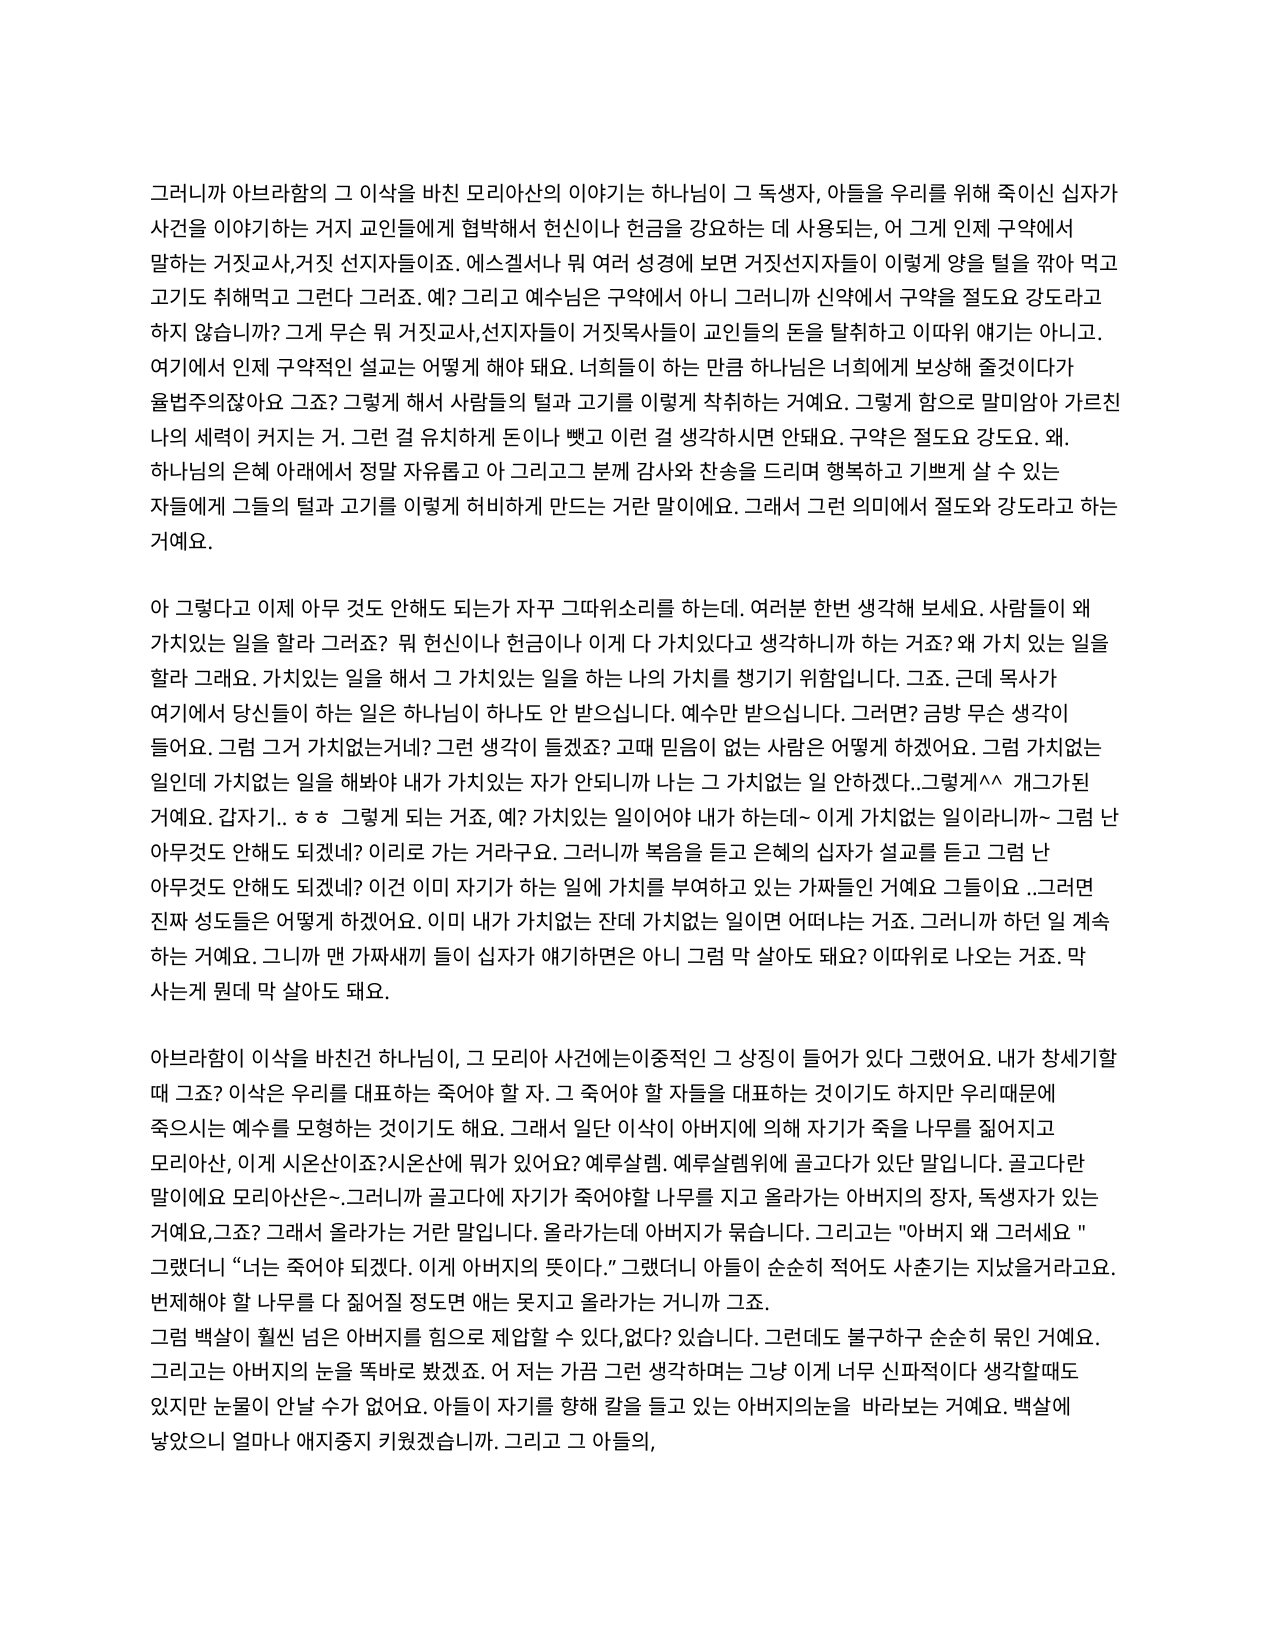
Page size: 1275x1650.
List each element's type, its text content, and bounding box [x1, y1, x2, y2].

text 그럼 백살이 훨씬 넘은 아버지를 힘으로 제압할 수 있다,없다? 있습니다. 그런데도 불구하구 순순히 묶인 거예요. 그리고는 아버지의 눈을 똑바로 봤겠죠. 어 저는 가끔 그런 생각하며는 그냥 이게 너무 신파적이다 생각할때도 있지만 눈물이 안날 수가 없어요. 아들이 자기를 향해 칼을 들고 있는 아버지의눈을 바라보는 거예요. 백살에 낳았으니 얼마나 애지중지 키웠겠습니까. 그리고 그 아들의, [150, 1321, 1125, 1456]
text 그러니까 아브라함의 그 이삭을 바친 모리아산의 이야기는 하나님이 그 독생자, 아들을 우리를 위해 죽이신 십자가 사건을 이야기하는 거지 교인들에게 협박해서 헌신이나 헌금을 강요하는 데 사용되는, 어 그게 인제 구약에서 말하는 거짓교사,거짓 선지자들이죠. 에스겔서나 뭐 여러 성경에 보면 거짓선지자들이 이렇게 양을 털을 깎아 먹고 고기도 취해먹고 그런다 그러죠. 예? 그리고 예수님은 구약에서 아니 그러니까 신약에서 구약을 절도요 강도라고 하지 않습니까? 그게 무슨 뭐 거짓교사,선지자들이 거짓목사들이 교인들의 돈을 탈취하고 이따위 얘기는 아니고. 여기에서 인제 구약적인 설교는 어떻게 해야 돼요. 너희들이 하는 만큼 하나님은 너희에게 보상해 줄것이다가 율법주의잖아요 그죠? 그렇게 해서 사람들의 털과 고기를 이렇게 착취하는 거예요. 그렇게 함으로 말미암아 가르친 나의 세력이 커지는 거. 그런 걸 유치하게 돈이나 뺏고 이런 걸 생각하시면 안돼요. 구약은 절도요 강도요. 왜. 하나님의 은혜 아래에서 정말 자유롭고 아 그리고그 분께 감사와 찬송을 드리며 행복하고 기쁘게 살 수 있는 자들에게 그들의 털과 고기를 이렇게 허비하게 만드는 거란 말이에요. 그래서 그런 의미에서 절도와 강도라고 하는 거예요. [150, 177, 1125, 555]
text 아브라함이 이삭을 바친건 하나님이, 그 모리아 사건에는이중적인 그 상징이 들어가 있다 그랬어요. 내가 창세기할 때 그죠? 이삭은 우리를 대표하는 죽어야 할 자. 그 죽어야 할 자들을 대표하는 것이기도 하지만 우리때문에 죽으시는 예수를 모형하는 것이기도 해요. 그래서 일단 이삭이 아버지에 의해 자기가 죽을 나무를 짊어지고 모리아산, 이게 시온산이죠?시온산에 뭐가 있어요? 예루살렘. 예루살렘위에 골고다가 있단 말입니다. 골고다란 말이에요 모리아산은~.그러니까 골고다에 자기가 죽어야할 나무를 지고 올라가는 아버지의 장자, 독생자가 있는 거예요,그죠? 그래서 올라가는 거란 말입니다. 올라가는데 아버지가 묶습니다. 그리고는 "아버지 왜 그러세요 " 그랬더니 “너는 죽어야 되겠다. 이게 아버지의 뜻이다.” 그랬더니 아들이 순순히 적어도 사춘기는 지났을거라고요.번제해야 할 나무를 다 짊어질 정도면 애는 못지고 올라가는 거니까 그죠. [150, 1042, 1125, 1316]
text 아 그렇다고 이제 아무 것도 안해도 되는가 자꾸 그따위소리를 하는데. 여러분 한번 생각해 보세요. 사람들이 왜 가치있는 일을 할라 그러죠? 뭐 헌신이나 헌금이나 이게 다 가치있다고 생각하니까 하는 거죠? 왜 가치 있는 일을 할라 그래요. 가치있는 일을 해서 그 가치있는 일을 하는 나의 가치를 챙기기 위함입니다. 그죠. 근데 목사가 여기에서 당신들이 하는 일은 하나님이 하나도 안 받으십니다. 예수만 받으십니다. 그러면? 금방 무슨 생각이 들어요. 그럼 그거 가치없는거네? 그런 생각이 들겠죠? 고때 믿음이 없는 사람은 어떻게 하겠어요. 그럼 가치없는 일인데 가치없는 일을 해봐야 내가 가치있는 자가 안되니까 나는 그 가치없는 일 안하겠다..그렇게^^ 개그가된 거예요. 갑자기.. ㅎㅎ 그렇게 되는 거죠, 예? 가치있는 일이어야 내가 하는데~ 이게 가치없는 일이라니까~ 그럼 난 아무것도 안해도 되겠네? 이리로 가는 거라구요. 그러니까 복음을 듣고 은혜의 십자가 설교를 듣고 그럼 난 아무것도 안해도 되겠네? 이건 이미 자기가 하는 일에 가치를 부여하고 있는 가짜들인 거예요 그들이요 ..그러면 진짜 성도들은 어떻게 하겠어요. 이미 내가 가치없는 잔데 가치없는 일이면 어떠냐는 거죠. 그러니까 하던 일 계속 하는 거예요. 그니까 맨 가짜새끼 들이 십자가 얘기하면은 아니 그럼 막 살아도 돼요? 이따위로 나오는 거죠. 막 사는게 뭔데 막 살아도 돼요. [150, 592, 1125, 1005]
